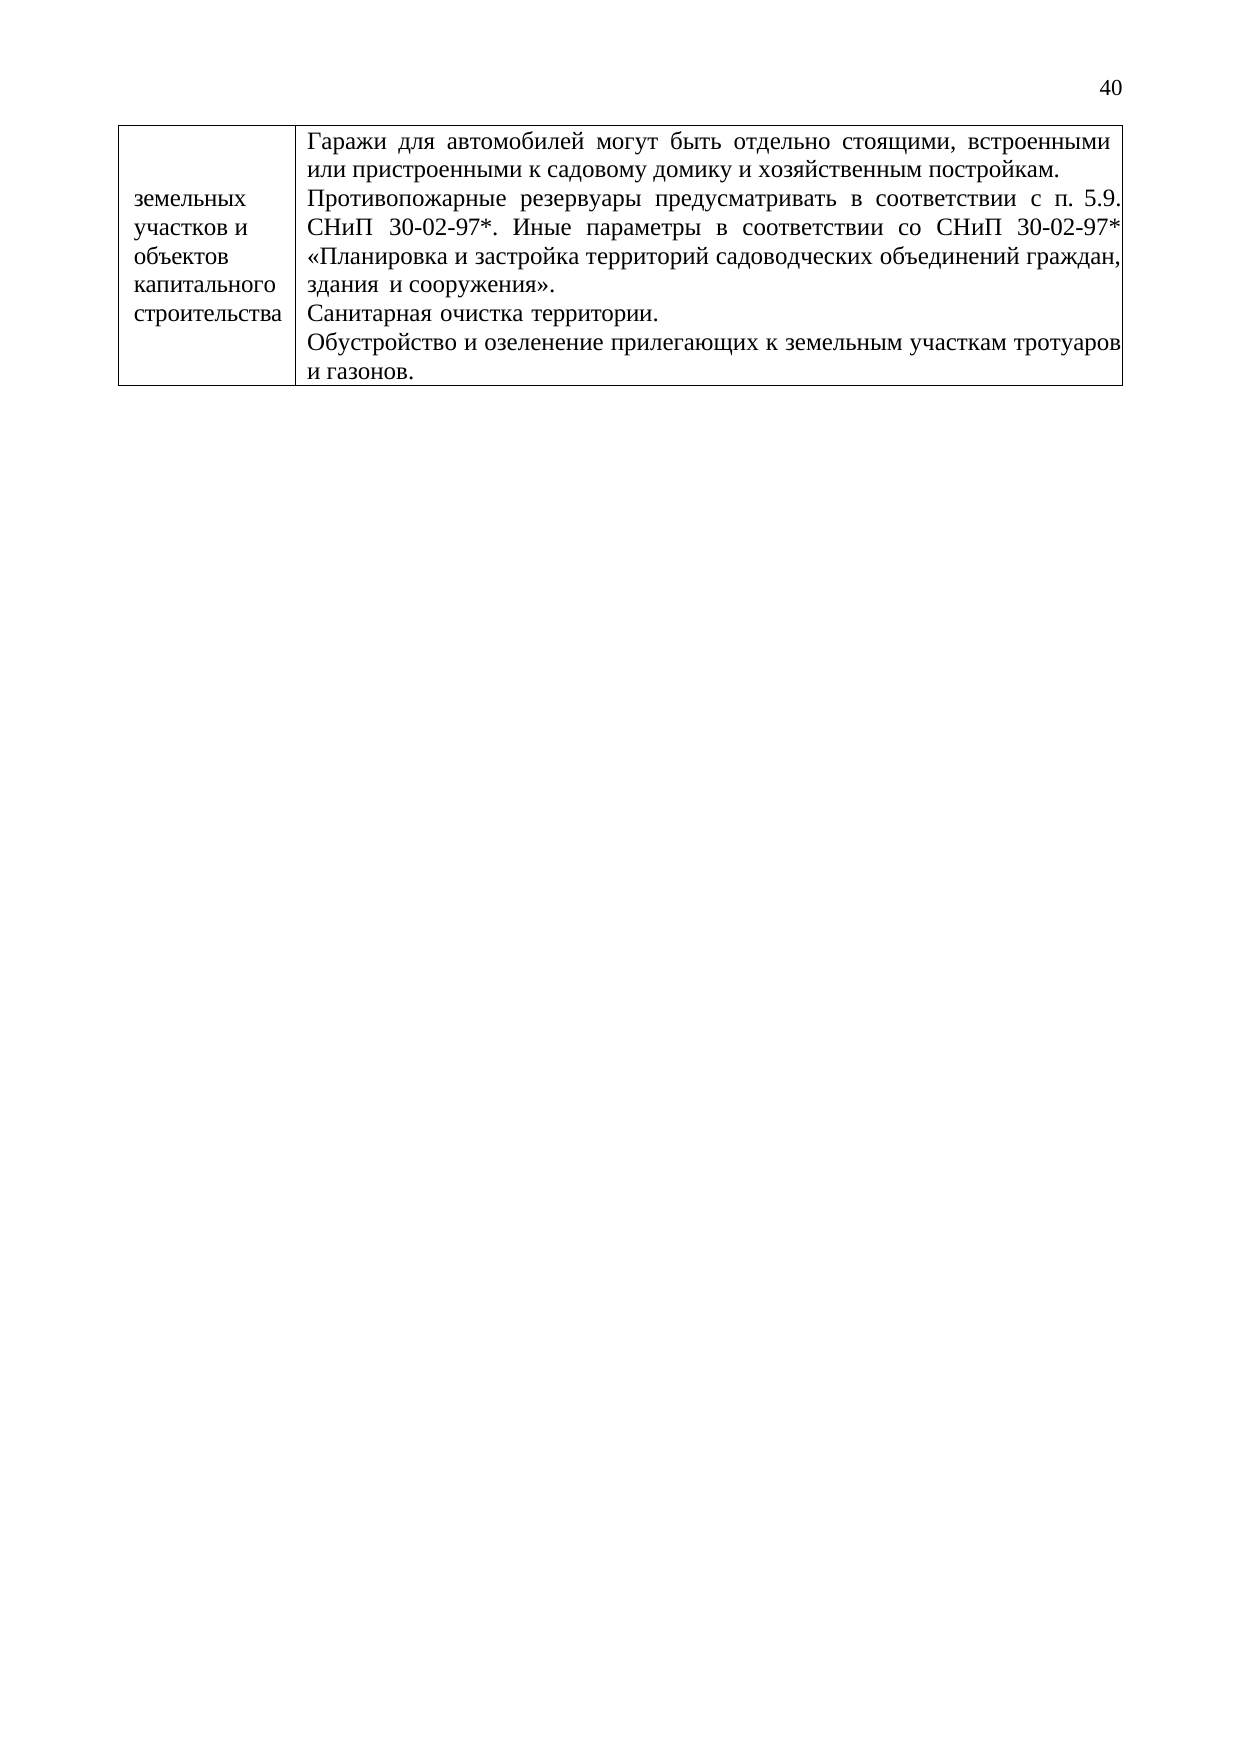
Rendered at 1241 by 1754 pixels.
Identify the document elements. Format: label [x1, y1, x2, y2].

table_cell [296, 126, 1122, 384]
table_cell [119, 126, 295, 384]
